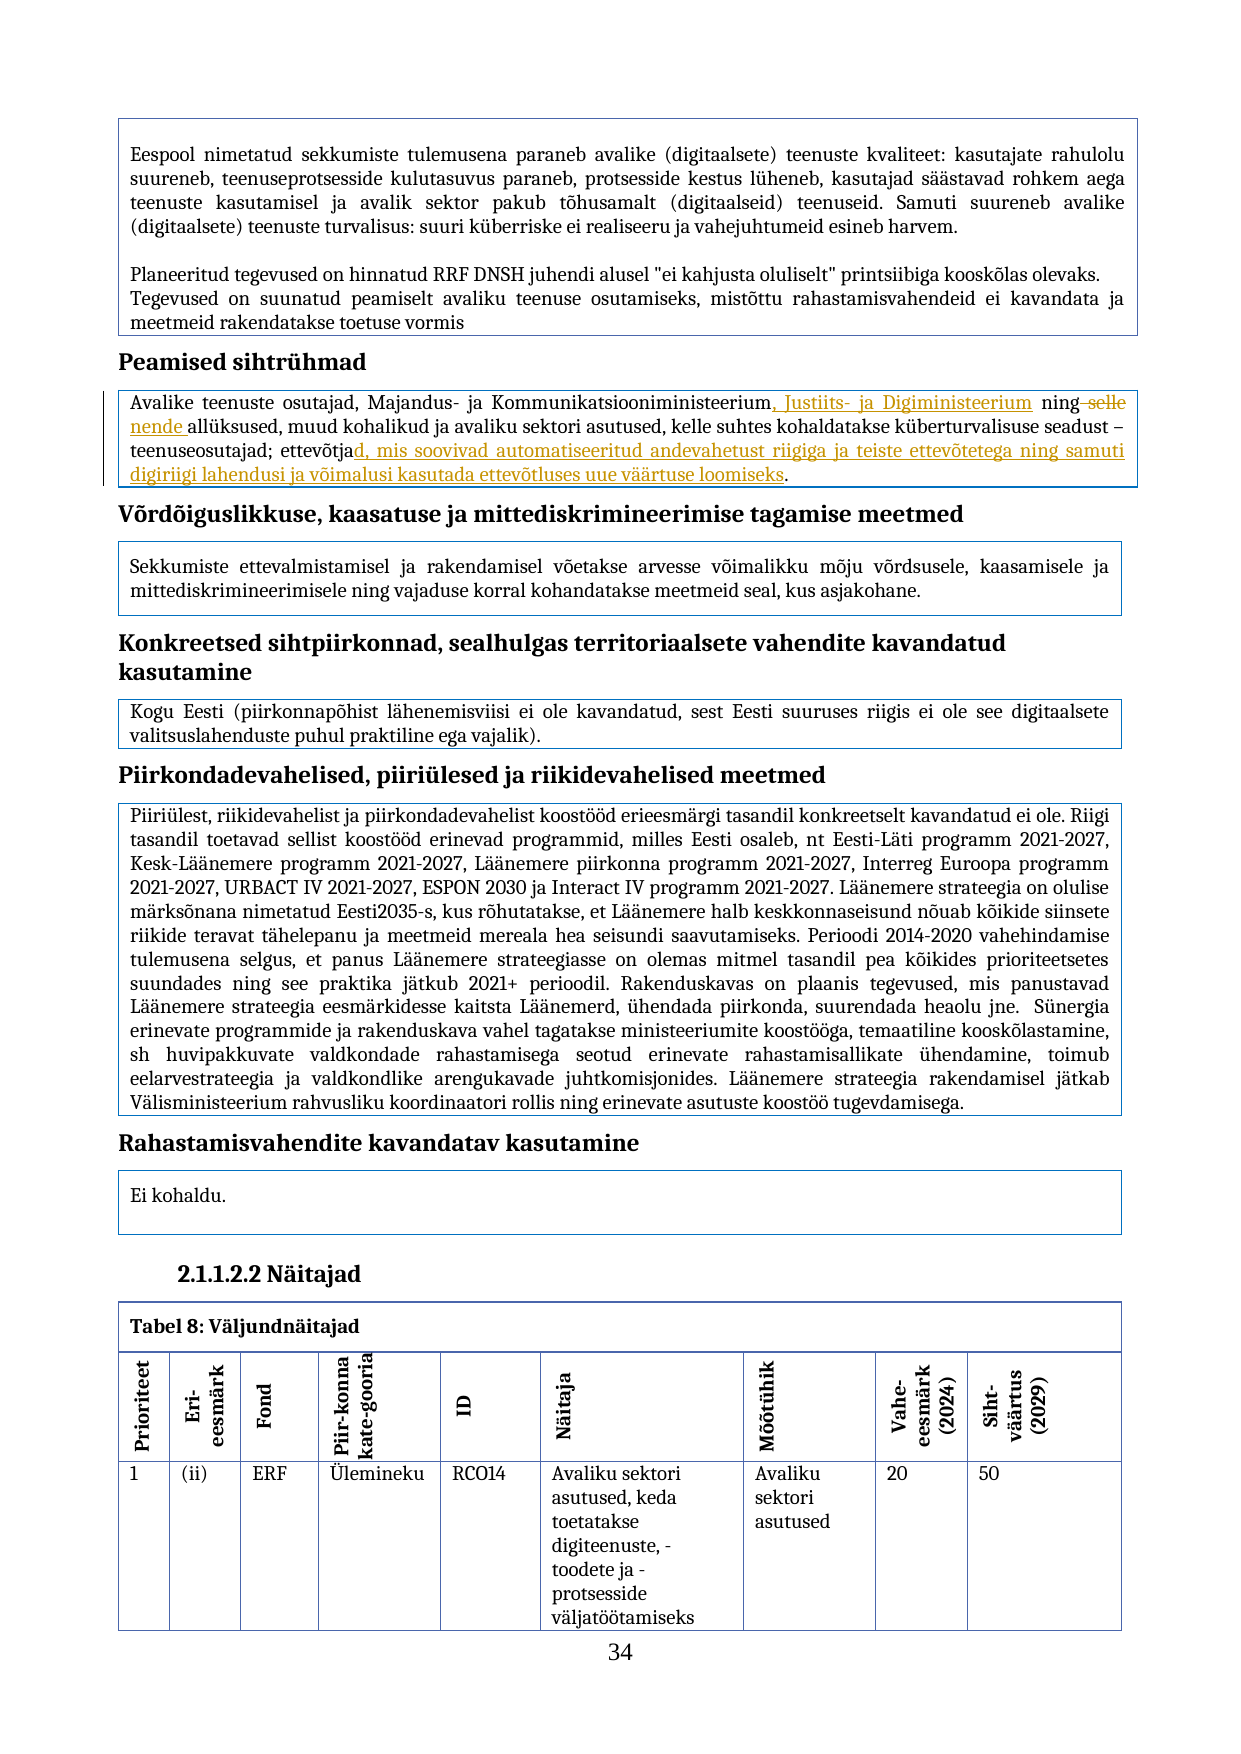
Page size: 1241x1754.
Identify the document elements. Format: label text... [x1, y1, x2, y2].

table_cell RCO14 [441, 1462, 540, 1630]
table_cell Fond [241, 1353, 318, 1461]
text Rahastamisvahendite kavandatav kasutamine [118, 1128, 1122, 1157]
subtitle 2.1.1.2.2 Näitajad [177, 1260, 1122, 1289]
table_cell Vahe-eesmärk (2024) [876, 1353, 967, 1461]
table_cell ID [441, 1353, 540, 1461]
table_cell Avaliku sektori asutused, keda toetatakse digiteenuste, -toodete ja -protsesside väljatöötamiseks [541, 1462, 743, 1630]
table_header Ei kohaldu. [119, 1171, 1121, 1234]
table_header Piiriülest, riikidevahelist ja piirkondadevahelist koostööd erieesmärgi tasandil konkreetselt kavandatud ei ole. Riigi tasandil toetavad sellist koostööd erinevad programmid, milles Eesti osaleb, nt Eesti-Läti programm 2021-2027, Kesk-Läänemere programm 2021-2027, Läänemere piirkonna programm 2021-2027, Interreg Euroopa programm 2021-2027, URBACT IV 2021-2027, ESPON 2030 ja Interact IV programm 2021-2027. Läänemere strateegia on olulise märksõnana nimetatud Eesti2035-s, kus rõhutatakse, et Läänemere halb keskkonnaseisund nõuab kõikide siinsete riikide teravat tähelepanu ja meetmeid mereala hea seisundi saavutamiseks. Perioodi 2014-2020 vahehindamise tulemusena selgus, et panus Läänemere strateegiasse on olemas mitmel tasandil pea kõikides prioriteetsetes suundades ning see praktika jätkub 2021+ perioodil. Rakenduskavas on plaanis tegevused, mis panustavad Läänemere strateegia eesmärkidesse kaitsta Läänemerd, ühendada piirkonda, suurendada heaolu jne. Sünergia erinevate programmide ja rakenduskava vahel tagatakse ministeeriumite koostööga, temaatiline kooskõlastamine, sh huvipakkuvate valdkondade rahastamisega seotud erinevate rahastamisallikate ühendamine, toimub eelarvestrateegia ja valdkondlike arengukavade juhtkomisjonides. Läänemere strateegia rakendamisel jätkab Välisministeerium rahvusliku koordinaatori rollis ning erinevate asutuste koostöö tugevdamisega. [119, 804, 1121, 1115]
table_cell Ülemineku [319, 1462, 440, 1630]
table_header Avalike teenuste osutajad, Majandus- ja Kommunikatsiooniministeerium ning allüksused, muud kohalikud ja avaliku sektori asutused, kelle suhtes kohaldatakse küberturvalisuse seadust – teenuseosutajad; ettevõtjad. [119, 391, 1137, 486]
table_cell Eri-eesmärk [170, 1353, 240, 1461]
text Konkreetsed sihtpiirkonnad, sealhulgas territoriaalsete vahendite kavandatud kasutamine [118, 629, 1122, 686]
table_header Tabel 8: Väljundnäitajad [119, 1303, 1121, 1351]
table_cell Piir-konna kate-gooria [319, 1353, 440, 1461]
table_cell 20 [876, 1462, 967, 1630]
table_cell Siht-väärtus (2029) [968, 1353, 1121, 1461]
text Võrdõiguslikkuse, kaasatuse ja mittediskrimineerimise tagamise meetmed [118, 500, 1122, 529]
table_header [119, 119, 1137, 335]
table_cell Avaliku sektori asutused [744, 1462, 875, 1630]
table_cell 1 [119, 1462, 169, 1630]
text Peamised sihtrühmad [118, 348, 1122, 377]
table_cell 50 [968, 1462, 1121, 1630]
table_cell (ii) [170, 1462, 240, 1630]
table_cell Prioriteet [119, 1353, 169, 1461]
table_cell Mõõtühik [744, 1353, 875, 1461]
table_cell ERF [241, 1462, 318, 1630]
table_header Kogu Eesti (piirkonnapõhist lähenemisviisi ei ole kavandatud, sest Eesti suuruses riigis ei ole see digitaalsete valitsuslahenduste puhul praktiline ega vajalik). [119, 700, 1121, 748]
table_cell Näitaja [541, 1353, 743, 1461]
text Piirkondadevahelised, piiriülesed ja riikidevahelised meetmed [118, 761, 1122, 790]
table_header Sekkumiste ettevalmistamisel ja rakendamisel võetakse arvesse võimalikku mõju võrdsusele, kaasamisele ja mittediskrimineerimisele ning vajaduse korral kohandatakse meetmeid seal, kus asjakohane. [119, 542, 1121, 615]
